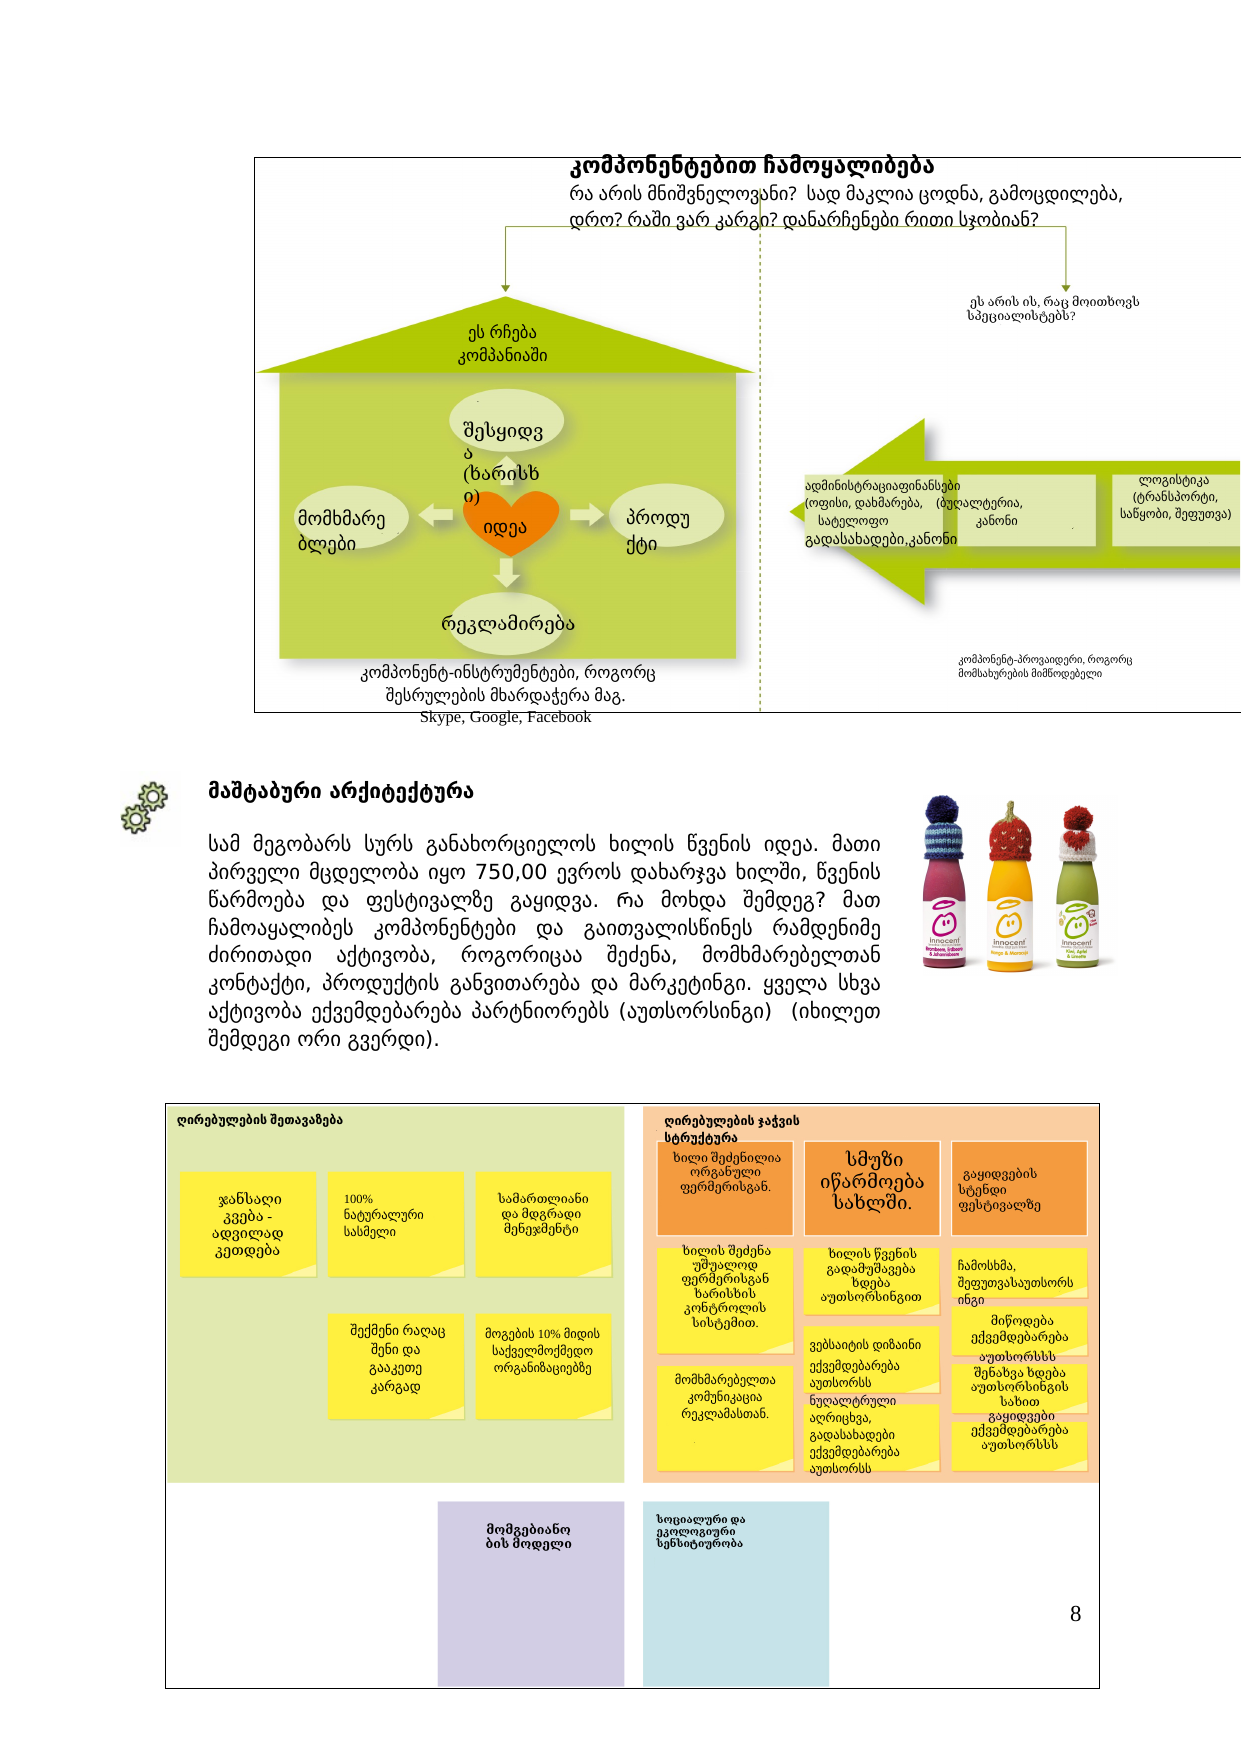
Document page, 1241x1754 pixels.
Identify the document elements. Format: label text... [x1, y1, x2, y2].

picture [922, 795, 1118, 976]
picture [688, 164, 694, 176]
picture [166, 1104, 1099, 1688]
picture [120, 771, 182, 847]
subtitle მაშტაბური არქიტექტურა [208, 779, 1134, 803]
picture [255, 158, 1241, 712]
text სამ მეგობარს სურს განახორციელოს ხილის წვენის იდეა. მათი პირველი მცდელობა იყო 750,00 ევროს დახარჯვა ხილში, წვენის წარმოება და ფესტივალზე გაყიდვა. Რა მოხდა შემდეგ? მათ ჩამოაყალიბეს კომპონენტები და გაითვალისწინეს რამდენიმე ძირითადი აქტივობა, როგორიცაა შეძენა, მომხმარებელთან კონტაქტი, პროდუქტის განვითარება და მარკეტინგი. ყველა სხვა აქტივობა ექვემდებარება პარტნიორებს (აუთსორსინგი) (იხილეთ შემდეგი ორი გვერდი). [208, 832, 881, 1051]
